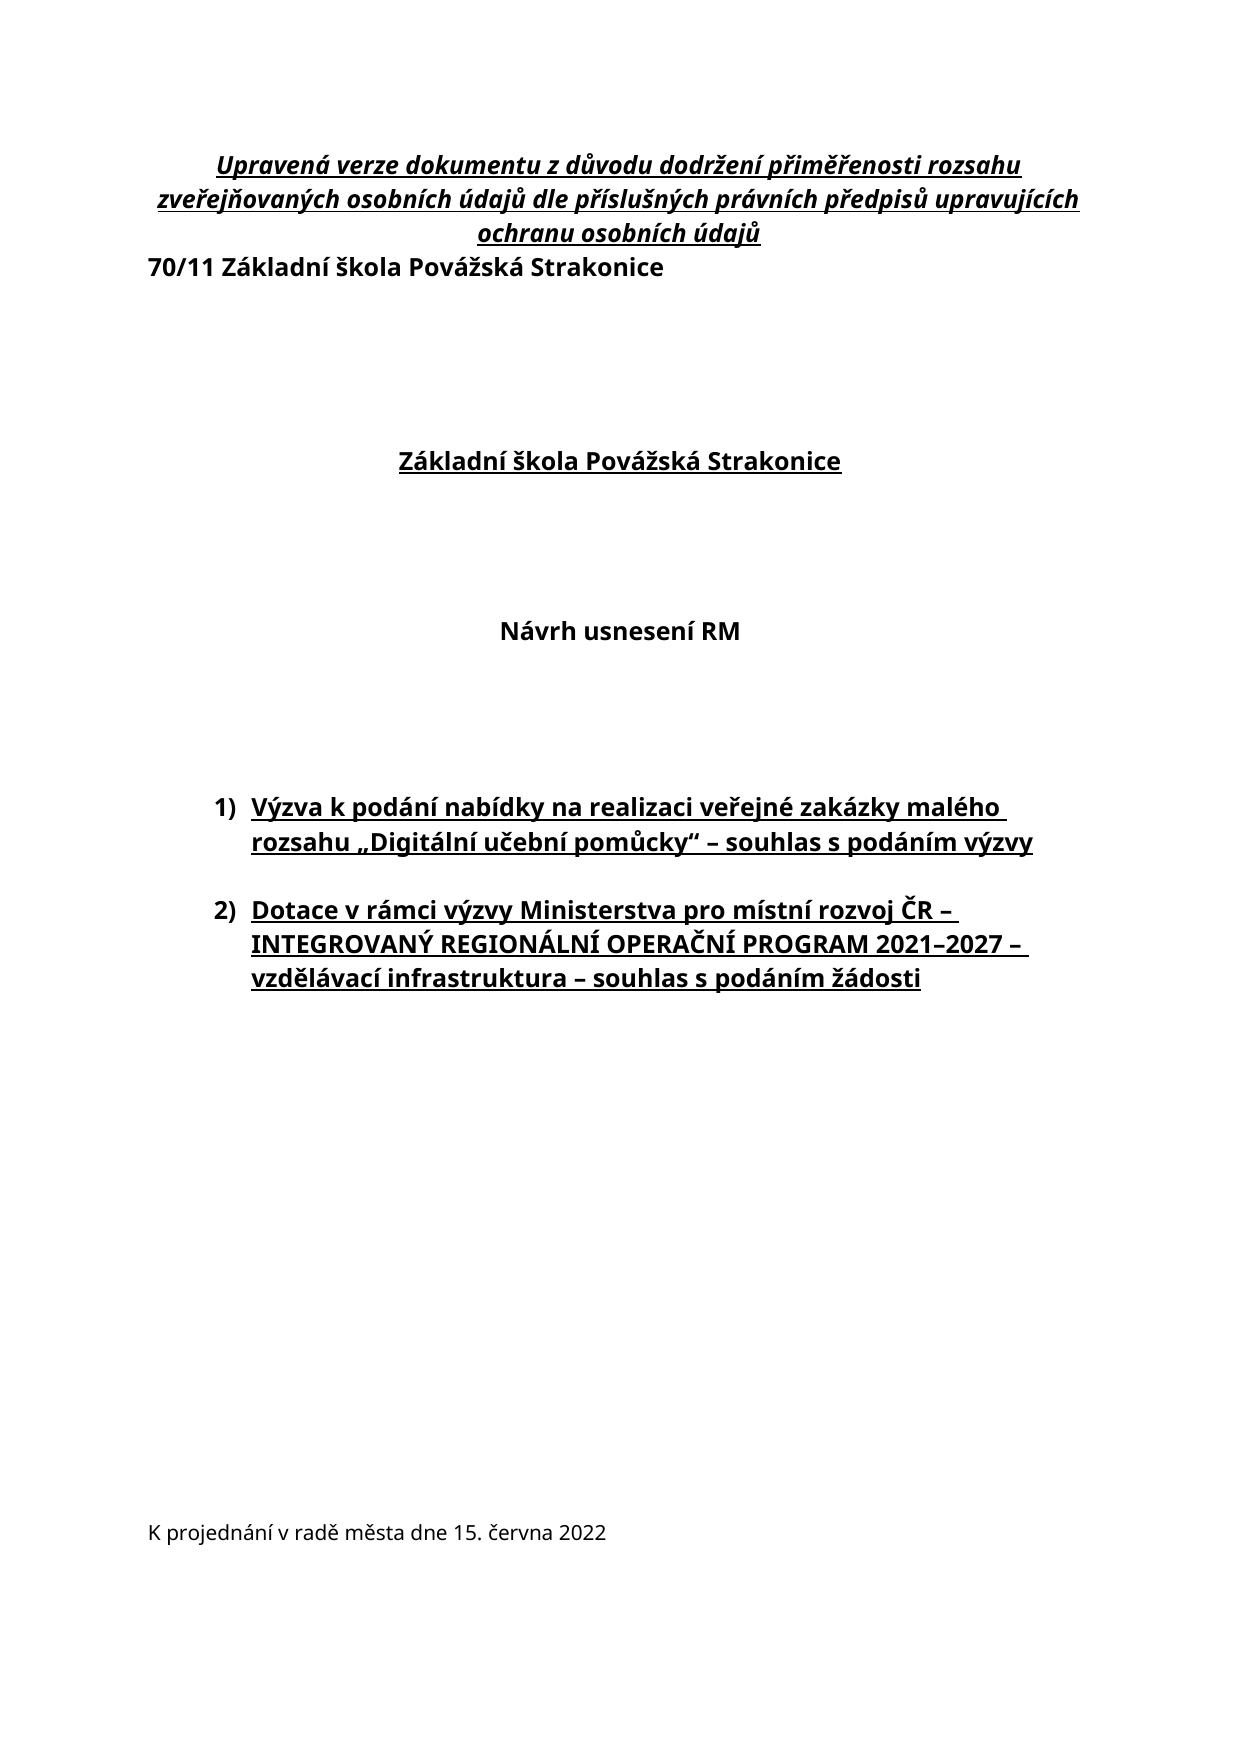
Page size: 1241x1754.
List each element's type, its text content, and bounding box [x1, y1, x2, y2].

text Upravená verze dokumentu z důvodu dodržení přiměřenosti rozsahu zveřejňovaných osobních údajů dle příslušných právních předpisů upravujících ochranu osobních údajů [148, 148, 1093, 250]
list Výzva k podání nabídky na realizaci veřejné zakázky malého rozsahu „Digitální učební pomůcky“ – souhlas s podáním výzvy [213, 790, 1093, 858]
text Návrh usnesení RM [148, 614, 1093, 648]
text Základní škola Povážská Strakonice [148, 443, 1093, 478]
text K projednání v radě města dne 15. června 2022 [148, 1518, 1093, 1546]
subtitle 70/11 Základní škola Povážská Strakonice [148, 250, 1093, 284]
list Dotace v rámci výzvy Ministerstva pro místní rozvoj ČR – INTEGROVANÝ REGIONÁLNÍ OPERAČNÍ PROGRAM 2021–2027 – vzdělávací infrastruktura – souhlas s podáním žádosti [213, 892, 1093, 994]
